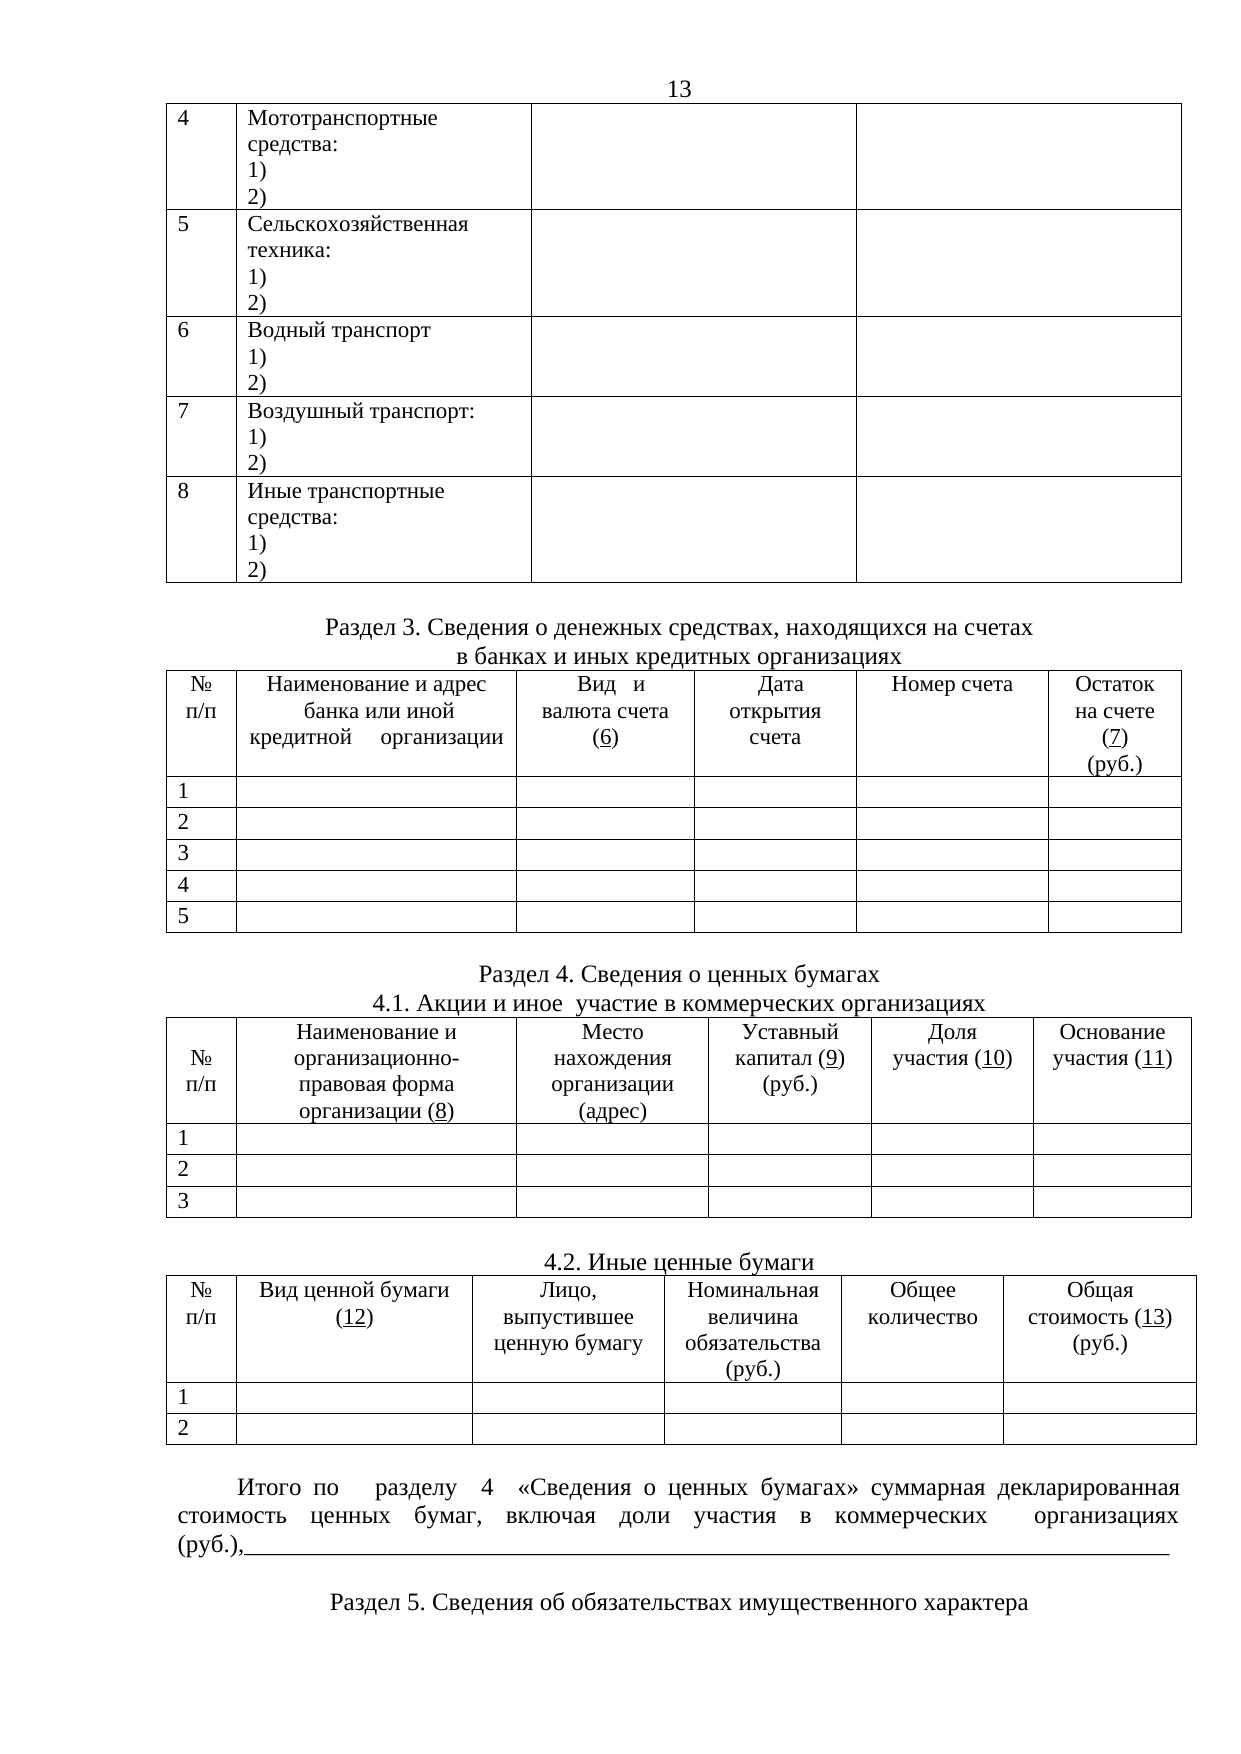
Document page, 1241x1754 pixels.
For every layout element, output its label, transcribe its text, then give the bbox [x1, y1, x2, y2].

table_cell [237, 871, 516, 901]
table_cell [532, 210, 856, 316]
table_cell [857, 477, 1181, 582]
table_cell [842, 1414, 1003, 1444]
table_cell [517, 871, 694, 901]
table_cell [1034, 1155, 1191, 1186]
text 4.2. Иные ценные бумаги [177, 1247, 1181, 1275]
table_cell [517, 777, 694, 807]
table_cell [857, 397, 1181, 476]
table_header № п/п [167, 1018, 236, 1123]
table_cell [517, 902, 694, 932]
table_header Уставный капитал (9) (руб.) [709, 1018, 871, 1123]
table_cell [1034, 1124, 1191, 1154]
table_cell Иные транспортные средства: 1) 2) [237, 477, 531, 582]
table_header № п/п [167, 671, 236, 776]
table_cell [167, 1155, 236, 1186]
text Раздел 4. Сведения о ценных бумагах [177, 959, 1181, 988]
table_cell [857, 808, 1048, 838]
table_cell [517, 808, 694, 838]
text Итого по разделу 4 «Сведения о ценных бумагах» суммарная декларированная стоимость ценных бумаг, включая доли участия в коммерческих организациях (руб.),__________________________________________________________________________ [177, 1472, 1181, 1558]
table_cell [167, 902, 236, 932]
table_cell [532, 477, 856, 582]
table_cell [1034, 1187, 1191, 1217]
table_header Доля участия (10) [872, 1018, 1033, 1123]
table_cell [1049, 777, 1181, 807]
table_cell [237, 1414, 472, 1444]
table_cell Сельскохозяйственная техника: 1) 2) [237, 210, 531, 316]
table_cell [167, 1414, 236, 1444]
table_cell [167, 397, 236, 476]
table_cell [1049, 808, 1181, 838]
text Раздел 3. Сведения о денежных средствах, находящихся на счетах [177, 612, 1181, 641]
table_cell [709, 1187, 871, 1217]
table_header Вид ценной бумаги (12) [237, 1276, 472, 1382]
table_cell [665, 1383, 841, 1413]
table_cell Водный транспорт 1) 2) [237, 317, 531, 396]
table_cell [167, 317, 236, 396]
table_cell [237, 1124, 516, 1154]
table_header Наименование и организационно- правовая форма организации (8) [237, 1018, 516, 1123]
table_cell [665, 1414, 841, 1444]
table_cell [237, 1155, 516, 1186]
table_header Основание участия (11) [1034, 1018, 1191, 1123]
table_header Общее количество [842, 1276, 1003, 1382]
table_cell [237, 808, 516, 838]
table_cell [167, 808, 236, 838]
table_cell [872, 1187, 1033, 1217]
table_cell Мототранспортные средства: 1) 2) [237, 104, 531, 209]
table_cell [842, 1383, 1003, 1413]
table_cell [473, 1383, 664, 1413]
table_cell [167, 1187, 236, 1217]
table_cell [167, 477, 236, 582]
table_cell [695, 777, 856, 807]
table_cell [532, 104, 856, 209]
table_cell [857, 210, 1181, 316]
table_cell [857, 840, 1048, 870]
table_cell [237, 1383, 472, 1413]
table_cell [167, 840, 236, 870]
table_cell [167, 1383, 236, 1413]
table_cell [1049, 871, 1181, 901]
table_header Наименование и адрес банка или иной кредитной организации [237, 671, 516, 776]
table_cell [517, 840, 694, 870]
table_cell [532, 397, 856, 476]
table_header Общая стоимость (13) (руб.) [1004, 1276, 1196, 1382]
table_cell [517, 1187, 708, 1217]
table_header Лицо, выпустившее ценную бумагу [473, 1276, 664, 1382]
table_cell [857, 777, 1048, 807]
table_cell [695, 808, 856, 838]
table_cell [695, 902, 856, 932]
table_cell [237, 1187, 516, 1217]
table_header Дата открытия счета [695, 671, 856, 776]
table_cell Воздушный транспорт: 1) 2) [237, 397, 531, 476]
table_header № п/п [167, 1276, 236, 1382]
table_cell [167, 1124, 236, 1154]
table_header Вид и валюта счета (6) [517, 671, 694, 776]
table_cell [857, 871, 1048, 901]
table_cell [532, 317, 856, 396]
table_cell [857, 104, 1181, 209]
table_header Остаток на счете (7) (руб.) [1049, 671, 1181, 776]
table_cell [167, 777, 236, 807]
table_cell [857, 902, 1048, 932]
table_cell [857, 317, 1181, 396]
table_cell [167, 210, 236, 316]
table_cell [473, 1414, 664, 1444]
table_cell [1049, 902, 1181, 932]
table_cell [237, 840, 516, 870]
table_cell [237, 777, 516, 807]
table_cell [695, 840, 856, 870]
table_header Номинальная величина обязательства (руб.) [665, 1276, 841, 1382]
table_cell [1049, 840, 1181, 870]
table_cell [872, 1124, 1033, 1154]
table_cell [709, 1155, 871, 1186]
text Раздел 5. Сведения об обязательствах имущественного характера [177, 1587, 1181, 1616]
text 4.1. Акции и иное участие в коммерческих организациях [177, 988, 1181, 1017]
table_cell [872, 1155, 1033, 1186]
table_header Номер счета [857, 671, 1048, 776]
table_cell [237, 902, 516, 932]
table_cell [517, 1124, 708, 1154]
table_cell [709, 1124, 871, 1154]
table_cell [1004, 1414, 1196, 1444]
table_cell [517, 1155, 708, 1186]
table_header Место нахождения организации (адрес) [517, 1018, 708, 1123]
table_cell [1004, 1383, 1196, 1413]
text в банках и иных кредитных организациях [177, 641, 1181, 669]
table_cell [167, 104, 236, 209]
table_cell [167, 871, 236, 901]
table_cell [695, 871, 856, 901]
